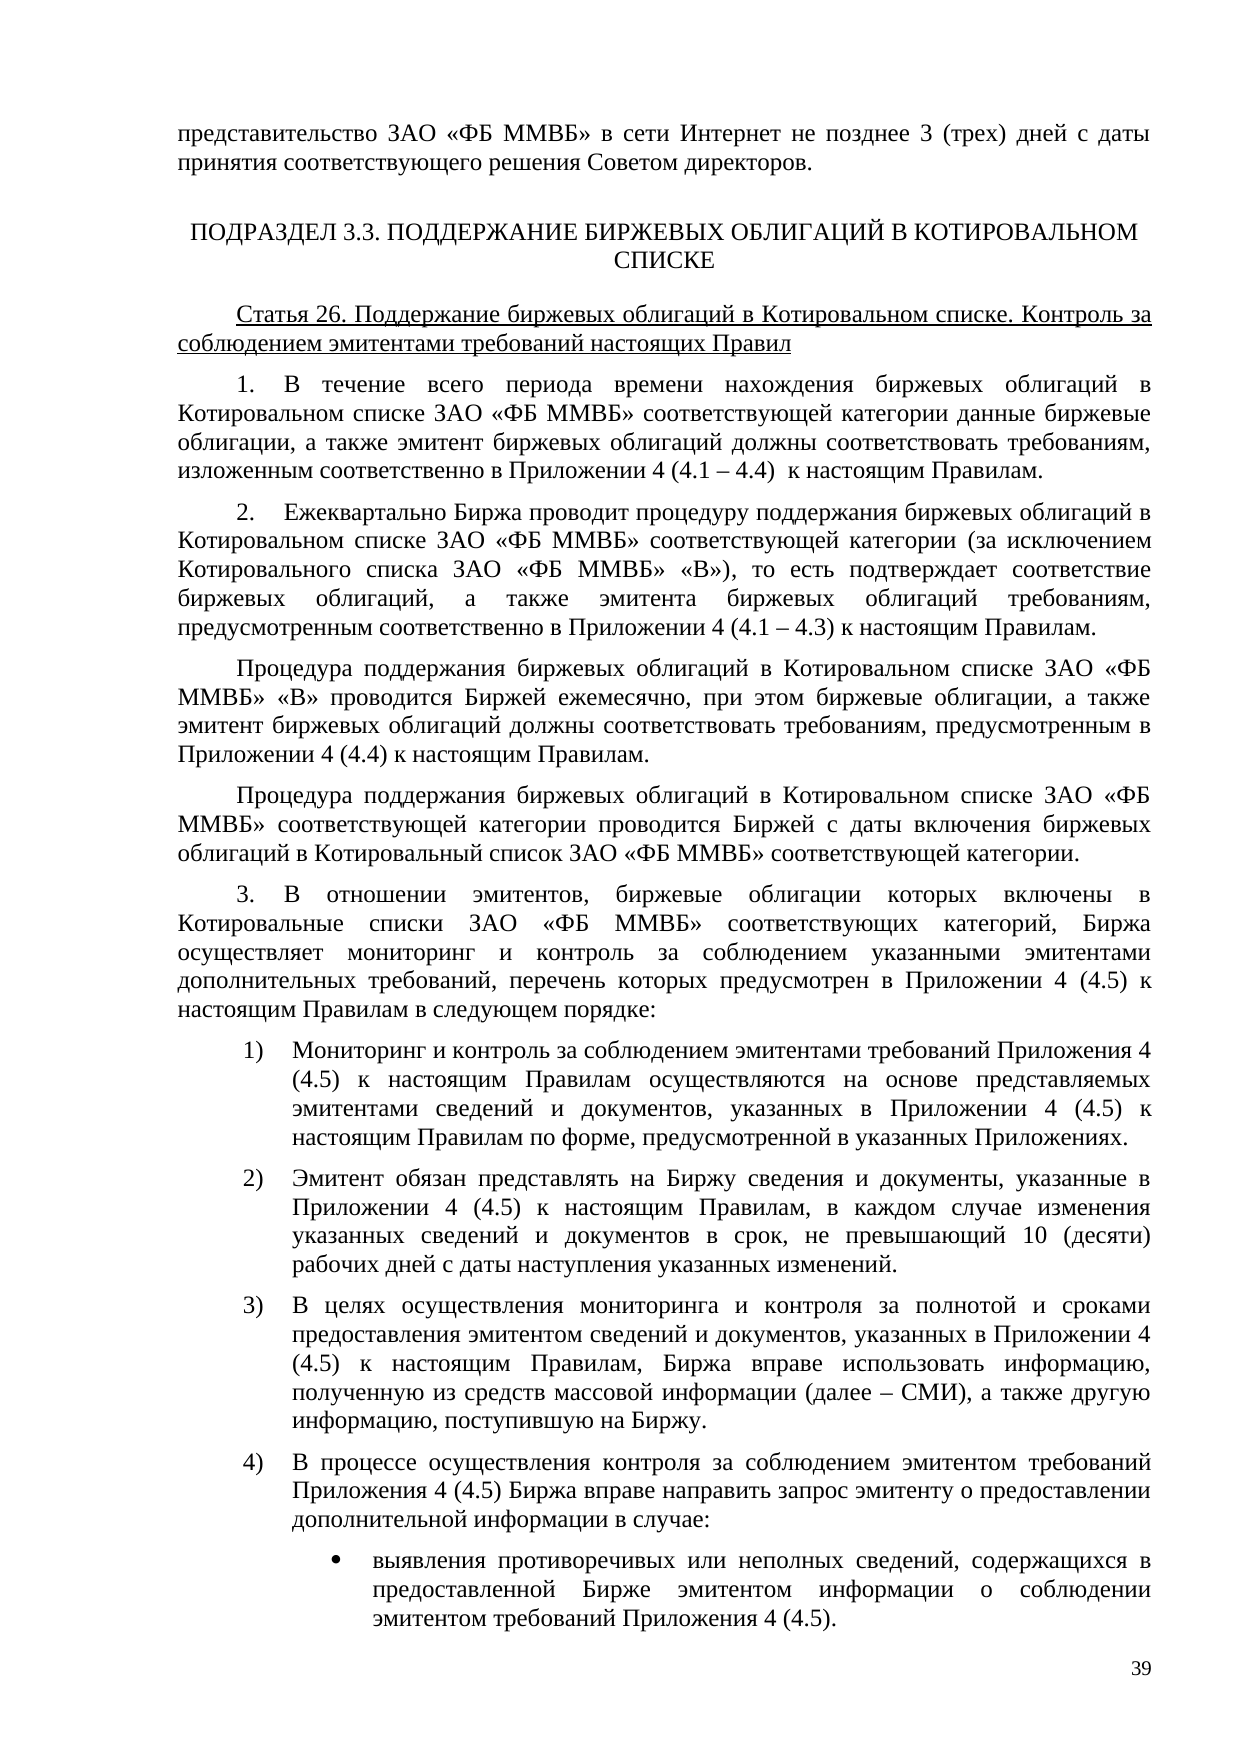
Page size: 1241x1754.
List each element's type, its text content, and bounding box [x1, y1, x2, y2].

text 1. В течение всего периода времени нахождения биржевых облигаций в Котировальном списке ЗАО «ФБ ММВБ» соответствующей категории данные биржевые облигации, а также эмитент биржевых облигаций должны соответствовать требованиям, изложенным соответственно в Приложении 4 (4.1 – 4.4) к настоящим Правилам. [177, 369, 1152, 484]
text Процедура поддержания биржевых облигаций в Котировальном списке ЗАО «ФБ ММВБ» «В» проводится Биржей ежемесячно, при этом биржевые облигации, а также эмитент биржевых облигаций должны соответствовать требованиям, предусмотренным в Приложении 4 (4.4) к настоящим Правилам. [177, 653, 1152, 768]
subtitle Статья 26. Поддержание биржевых облигаций в Котировальном списке. Контроль за соблюдением эмитентами требований настоящих Правил [177, 299, 1152, 357]
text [177, 118, 1152, 176]
list выявления противоречивых или неполных сведений, содержащихся в предоставленной Бирже эмитентом информации о соблюдении эмитентом требований Приложения 4 (4.5). [332, 1546, 1152, 1632]
text 3. В отношении эмитентов, биржевые облигации которых включены в Котировальные списки ЗАО «ФБ ММВБ» соответствующих категорий, Биржа осуществляет мониторинг и контроль за соблюдением указанными эмитентами дополнительных требований, перечень которых предусмотрен в Приложении 4 (4.5) к настоящим Правилам в следующем порядке: [177, 879, 1152, 1023]
text Процедура поддержания биржевых облигаций в Котировальном списке ЗАО «ФБ ММВБ» соответствующей категории проводится Биржей с даты включения биржевых облигаций в Котировальный список ЗАО «ФБ ММВБ» соответствующей категории. [177, 781, 1152, 867]
text 4) В процессе осуществления контроля за соблюдением эмитентом требований Приложения 4 (4.5) Биржа вправе направить запрос эмитенту о предоставлении дополнительной информации в случае: [243, 1447, 1152, 1533]
text 1) Мониторинг и контроль за соблюдением эмитентами требований Приложения 4 (4.5) к настоящим Правилам осуществляются на основе представляемых эмитентами сведений и документов, указанных в Приложении 4 (4.5) к настоящим Правилам по форме, предусмотренной в указанных Приложениях. [243, 1036, 1152, 1151]
text 3) В целях осуществления мониторинга и контроля за полнотой и сроками предоставления эмитентом сведений и документов, указанных в Приложении 4 (4.5) к настоящим Правилам, Биржа вправе использовать информацию, полученную из средств массовой информации (далее – СМИ), а также другую информацию, поступившую на Биржу. [243, 1291, 1152, 1434]
subtitle ПОДРАЗДЕЛ 3.3. ПОДДЕРЖАНИЕ БИРЖЕВЫХ ОБЛИГАЦИЙ В КОТИРОВАЛЬНОМ СПИСКЕ [177, 217, 1152, 274]
text 2. Ежеквартально Биржа проводит процедуру поддержания биржевых облигаций в Котировальном списке ЗАО «ФБ ММВБ» соответствующей категории (за исключением Котировального списка ЗАО «ФБ ММВБ» «В»), то есть подтверждает соответствие биржевых облигаций, а также эмитента биржевых облигаций требованиям, предусмотренным соответственно в Приложении 4 (4.1 – 4.3) к настоящим Правилам. [177, 497, 1152, 641]
text 2) Эмитент обязан представлять на Биржу сведения и документы, указанные в Приложении 4 (4.5) к настоящим Правилам, в каждом случае изменения указанных сведений и документов в срок, не превышающий 10 (десяти) рабочих дней с даты наступления указанных изменений. [243, 1163, 1152, 1278]
